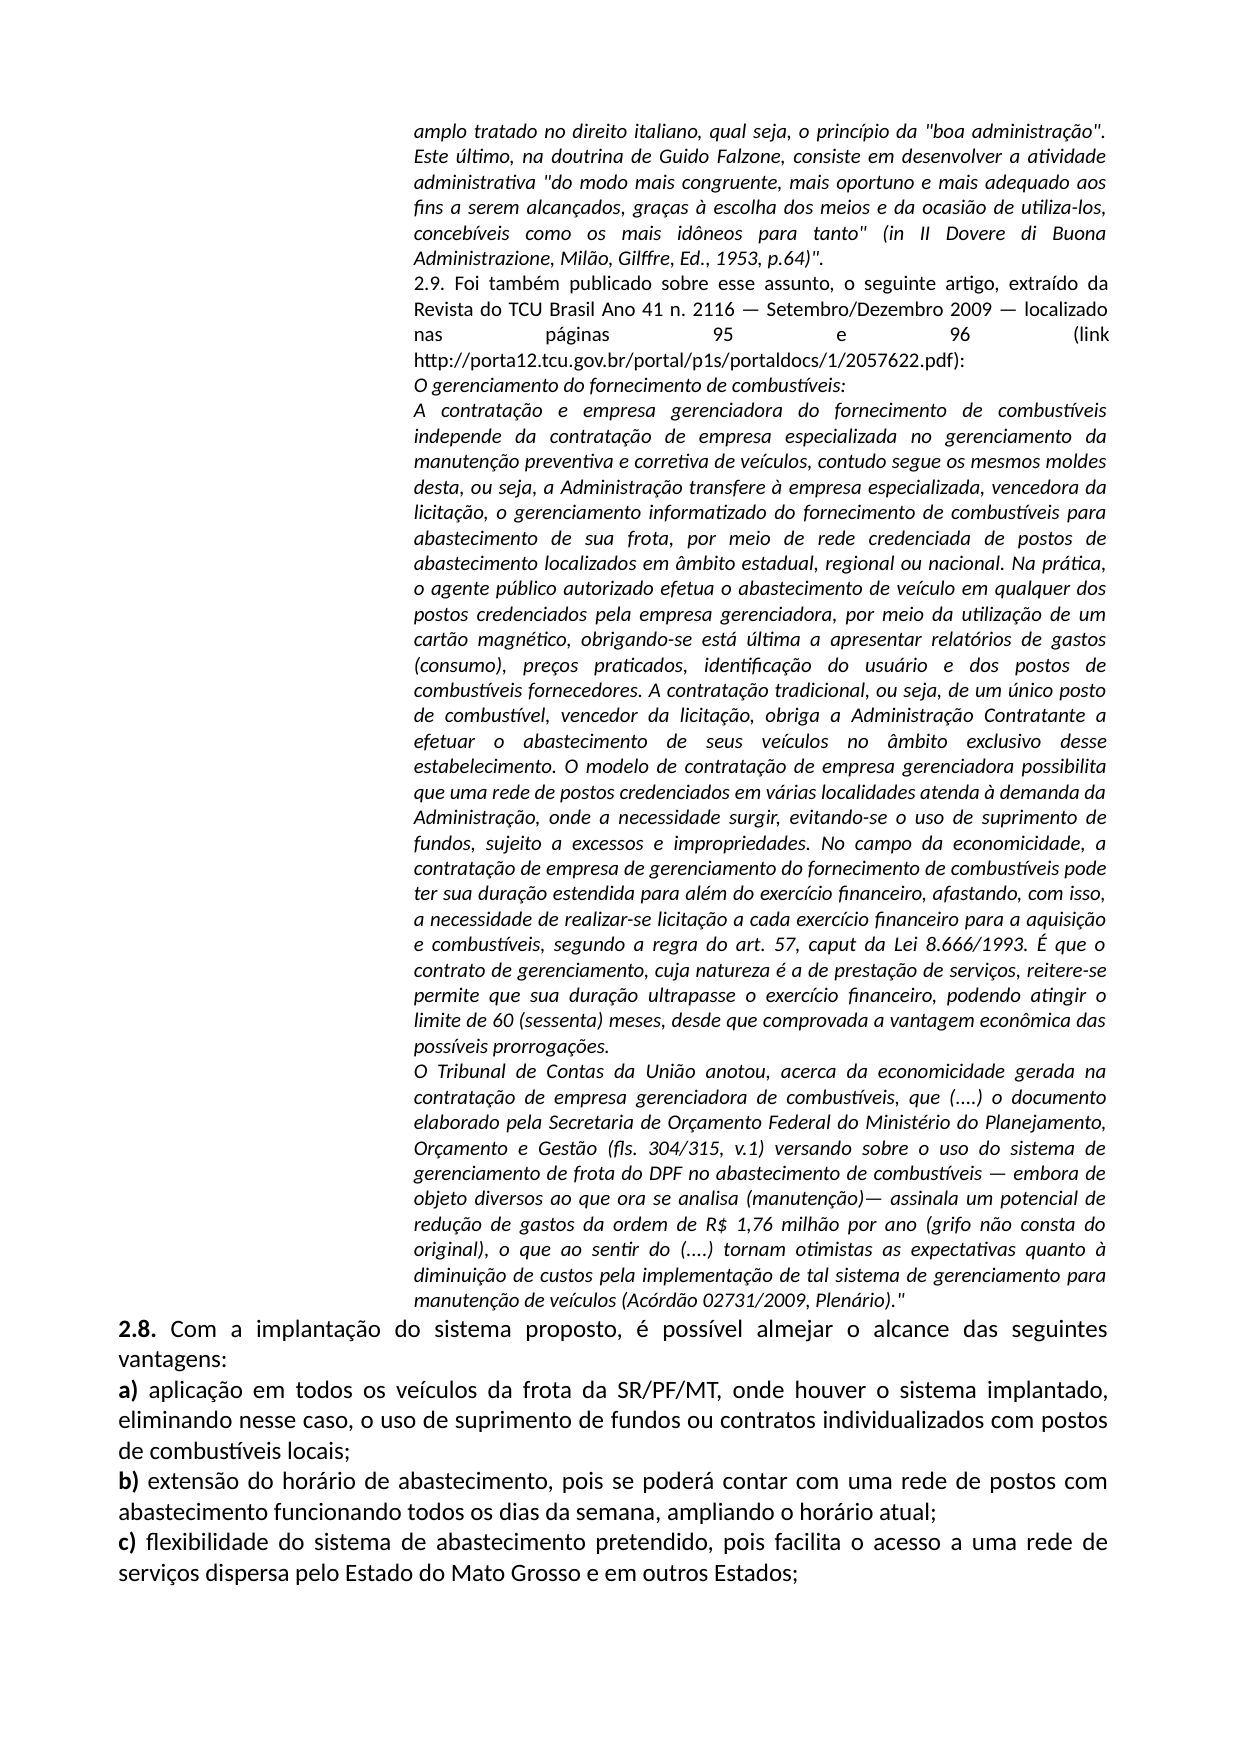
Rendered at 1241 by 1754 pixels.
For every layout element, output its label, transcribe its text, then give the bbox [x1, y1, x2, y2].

text O gerenciamento do fornecimento de combustíveis: [413, 372, 1109, 398]
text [413, 118, 1109, 271]
text 2.8. Com a implantação do sistema proposto, é possível almejar o alcance das seguintes vantagens: [118, 1313, 1109, 1374]
text 2.9. Foi também publicado sobre esse assunto, o seguinte artigo, extraído da Revista do TCU Brasil Ano 41 n. 2116 — Setembro/Dezembro 2009 — localizado nas páginas 95 e 96 (link http://porta12.tcu.gov.br/portal/p1s/portaldocs/1/2057622.pdf): [413, 271, 1109, 372]
text c) flexibilidade do sistema de abastecimento pretendido, pois facilita o acesso a uma rede de serviços dispersa pelo Estado do Mato Grosso e em outros Estados; [118, 1526, 1109, 1587]
text b) extensão do horário de abastecimento, pois se poderá contar com uma rede de postos com abastecimento funcionando todos os dias da semana, ampliando o horário atual; [118, 1465, 1109, 1526]
text A contratação e empresa gerenciadora do fornecimento de combustíveis independe da contratação de empresa especializada no gerenciamento da manutenção preventiva e corretiva de veículos, contudo segue os mesmos moldes desta, ou seja, a Administração transfere à empresa especializada, vencedora da licitação, o gerenciamento informatizado do fornecimento de combustíveis para abastecimento de sua frota, por meio de rede credenciada de postos de abastecimento localizados em âmbito estadual, regional ou nacional. Na prática, o agente público autorizado efetua o abastecimento de veículo em qualquer dos postos credenciados pela empresa gerenciadora, por meio da utilização de um cartão magnético, obrigando-se está última a apresentar relatórios de gastos (consumo), preços praticados, identificação do usuário e dos postos de combustíveis fornecedores. A contratação tradicional, ou seja, de um único posto de combustível, vencedor da licitação, obriga a Administração Contratante a efetuar o abastecimento de seus veículos no âmbito exclusivo desse estabelecimento. O modelo de contratação de empresa gerenciadora possibilita que uma rede de postos credenciados em várias localidades atenda à demanda da Administração, onde a necessidade surgir, evitando-se o uso de suprimento de fundos, sujeito a excessos e impropriedades. No campo da economicidade, a contratação de empresa de gerenciamento do fornecimento de combustíveis pode ter sua duração estendida para além do exercício financeiro, afastando, com isso, a necessidade de realizar-se licitação a cada exercício financeiro para a aquisição e combustíveis, segundo a regra do art. 57, caput da Lei 8.666/1993. É que o contrato de gerenciamento, cuja natureza é a de prestação de serviços, reitere-se permite que sua duração ultrapasse o exercício financeiro, podendo atingir o limite de 60 (sessenta) meses, desde que comprovada a vantagem econômica das possíveis prorrogações. [413, 398, 1109, 1058]
text O Tribunal de Contas da União anotou, acerca da economicidade gerada na contratação de empresa gerenciadora de combustíveis, que (....) o documento elaborado pela Secretaria de Orçamento Federal do Ministério do Planejamento, Orçamento e Gestão (fls. 304/315, v.1) versando sobre o uso do sistema de gerenciamento de frota do DPF no abastecimento de combustíveis — embora de objeto diversos ao que ora se analisa (manutenção)— assinala um potencial de redução de gastos da ordem de R$ 1,76 milhão por ano (grifo não consta do original), o que ao sentir do (....) tornam otimistas as expectativas quanto à diminuição de custos pela implementação de tal sistema de gerenciamento para manutenção de veículos (Acórdão 02731/2009, Plenário)." [413, 1058, 1109, 1313]
text a) aplicação em todos os veículos da frota da SR/PF/MT, onde houver o sistema implantado, eliminando nesse caso, o uso de suprimento de fundos ou contratos individualizados com postos de combustíveis locais; [118, 1374, 1109, 1465]
